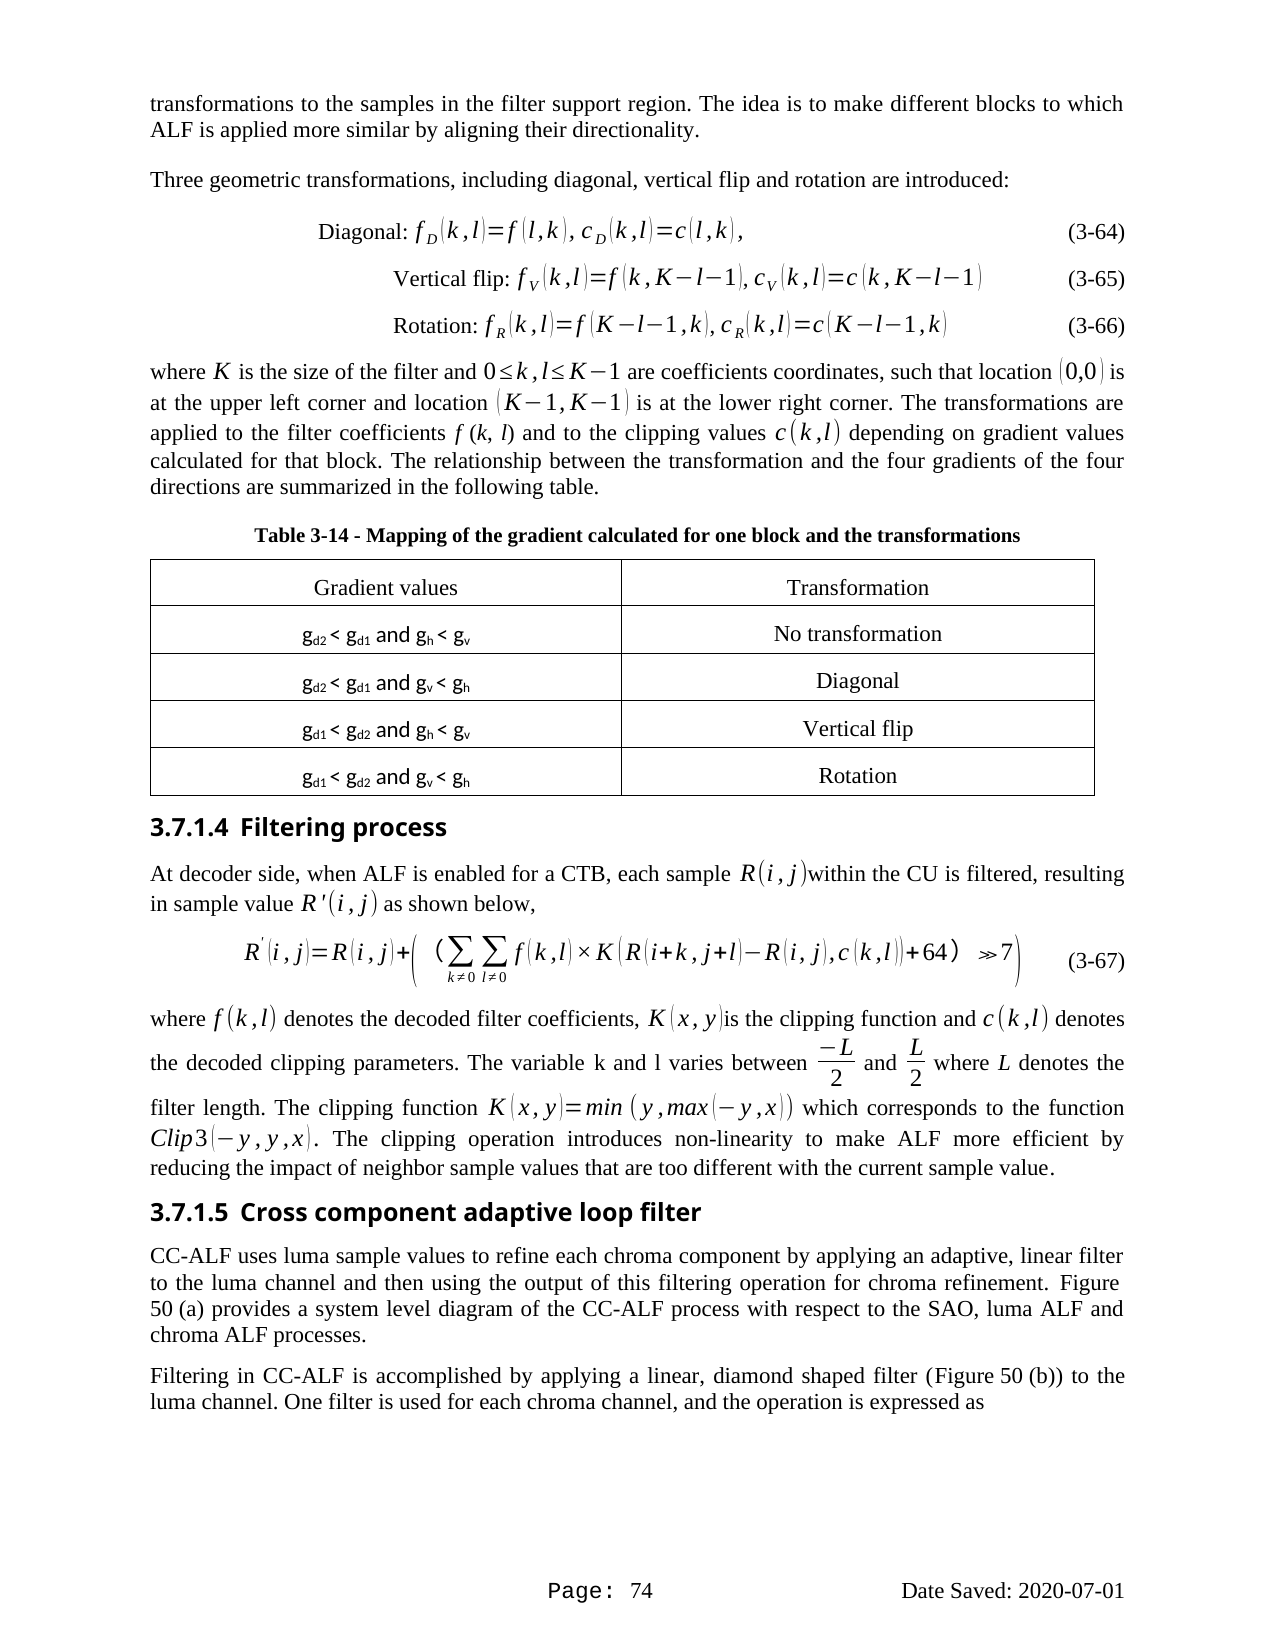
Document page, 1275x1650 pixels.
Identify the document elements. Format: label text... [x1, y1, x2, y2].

text where is the size of the filter and are coefficients coordinates, such that location is at the upper left corner and location is at the lower right corner. The transformations are applied to the filter coefficients f (k, l) and to the clipping values depending on gradient values calculated for that block. The relationship between the transformation and the four gradients of the four directions are summarized in the following table. [150, 356, 1125, 500]
table_cell Vertical flip [622, 701, 1094, 747]
table_header Gradient values [151, 560, 621, 605]
text Table 3-14 - Mapping of the gradient calculated for one block and the transformations [150, 523, 1125, 547]
text Diagonal: (3-64) [150, 215, 1125, 248]
text CC-ALF uses luma sample values to refine each chroma component by applying an adaptive, linear filter to the luma channel and then using the output of this filtering operation for chroma refinement. Figure 50 (a) provides a system level diagram of the CC-ALF process with respect to the SAO, luma ALF and chroma ALF processes. [150, 1242, 1125, 1348]
subtitle Cross component adaptive loop filter [150, 1194, 1125, 1228]
table_cell gd1 < gd2 and gh < gv [151, 701, 621, 747]
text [150, 90, 1125, 143]
text (3-67) [150, 932, 1125, 988]
text Three geometric transformations, including diagonal, vertical flip and rotation are introduced: [150, 166, 1125, 192]
text Rotation: , (3-66) [150, 309, 1125, 342]
table_cell gd2 < gd1 and gh < gv [151, 606, 621, 652]
table_cell gd1 < gd2 and gv < gh [151, 748, 621, 794]
table_header Transformation [622, 560, 1094, 605]
table_cell Diagonal [622, 654, 1094, 700]
subtitle Filtering process [150, 810, 1125, 844]
text Filtering in CC-ALF is accomplished by applying a linear, diamond shaped filter (Figure 50 (b)) to the luma channel. One filter is used for each chroma channel, and the operation is expressed as [150, 1362, 1125, 1415]
table_cell Rotation [622, 748, 1094, 794]
text At decoder side, when ALF is enabled for a CTB, each sample within the CU is filtered, resulting in sample value as shown below, [150, 858, 1125, 918]
text where denotes the decoded filter coefficients, is the clipping function and denotes the decoded clipping parameters. The variable k and l varies between and where L denotes the filter length. The clipping function which corresponds to the function The clipping operation introduces non-linearity to make ALF more efficient by reducing the impact of neighbor sample values that are too different with the current sample value. [150, 1002, 1125, 1180]
table_cell No transformation [622, 606, 1094, 652]
text Vertical flip: , (3-65) [150, 262, 1125, 295]
table_cell gd2 < gd1 and gv < gh [151, 654, 621, 700]
